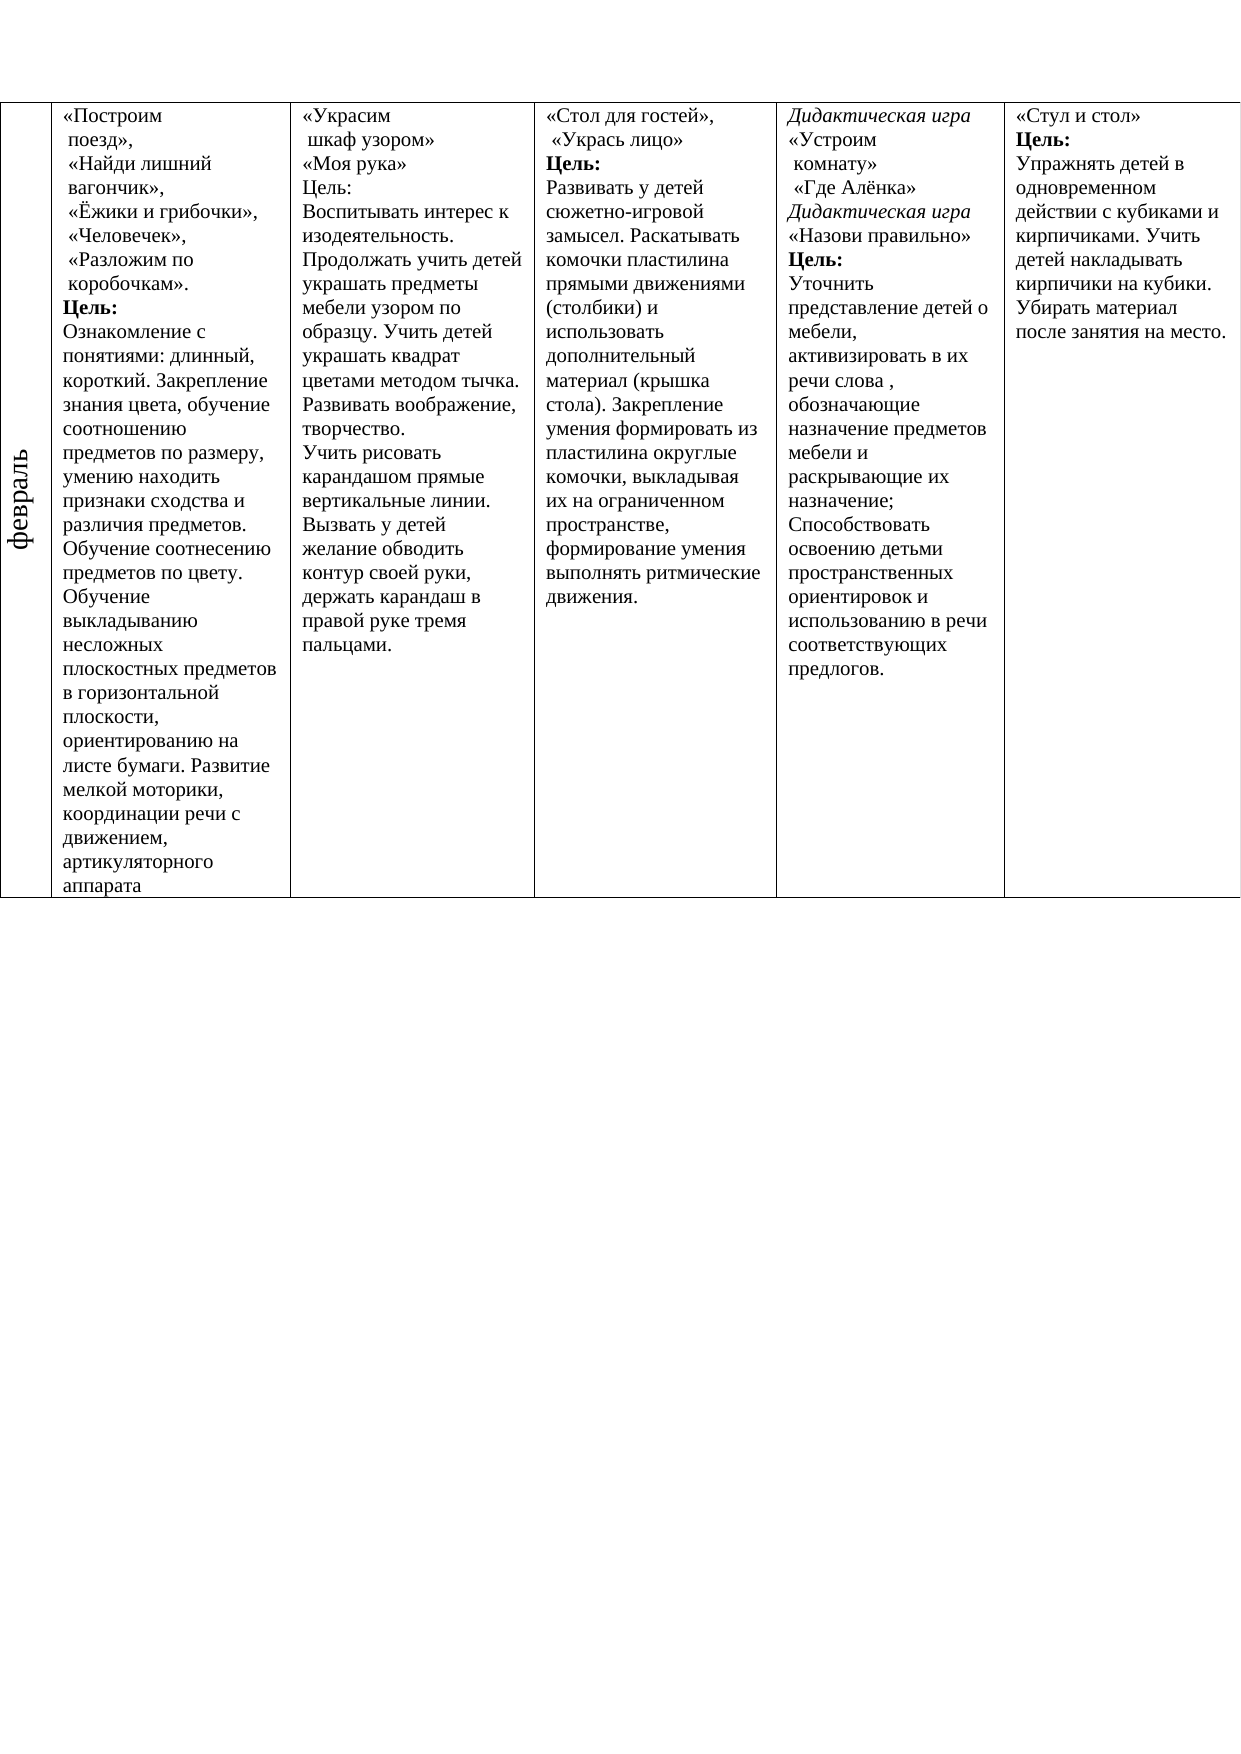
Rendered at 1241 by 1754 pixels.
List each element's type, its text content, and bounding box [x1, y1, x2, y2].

table_cell «Стол для гостей», «Укрась лицо» Цель: Развивать у детей сюжетно-игровой замысел. Раскатывать комочки пластилина прямыми движениями (столбики) и использовать дополнительный материал (крышка стола). Закрепление умения формировать из пластилина округлые комочки, выкладывая их на ограниченном пространстве, формирование умения выполнять ритмические движения. [535, 103, 776, 897]
table_cell «Украсим шкаф узором» «Моя рука» Цель: Воспитывать интерес к изодеятельность. Продолжать учить детей украшать предметы мебели узором по образцу. Учить детей украшать квадрат цветами методом тычка. Развивать воображение, творчество. Учить рисовать карандашом прямые вертикальные линии. Вызвать у детей желание обводить контур своей руки, держать карандаш в правой руке тремя пальцами. [291, 103, 534, 897]
table_cell «Стул и стол» Цель: Упражнять детей в одновременном действии с кубиками и кирпичиками. Учить детей накладывать кирпичики на кубики. Убирать материал после занятия на место. [1005, 103, 1240, 897]
table_cell Дидактическая игра «Устроим комнату» «Где Алёнка» Дидактическая игра «Назови правильно» Цель: Уточнить представление детей о мебели, активизировать в их речи слова , обозначающие назначение предметов мебели и раскрывающие их назначение; Способствовать освоению детьми пространственных ориентировок и использованию в речи соответствующих предлогов. [777, 103, 1004, 897]
table_cell февраль [1, 103, 51, 897]
table_cell «Построим поезд», «Найди лишний вагончик», «Ёжики и грибочки», «Человечек», «Разложим по коробочкам». Цель: Ознакомление с понятиями: длинный, короткий. Закрепление знания цвета, обучение соотношению предметов по размеру, умению находить признаки сходства и различия предметов. Обучение соотнесению предметов по цвету. Обучение выкладыванию несложных плоскостных предметов в горизонтальной плоскости, ориентированию на листе бумаги. Развитие мелкой моторики, координации речи с движением, артикуляторного аппарата [52, 103, 290, 897]
